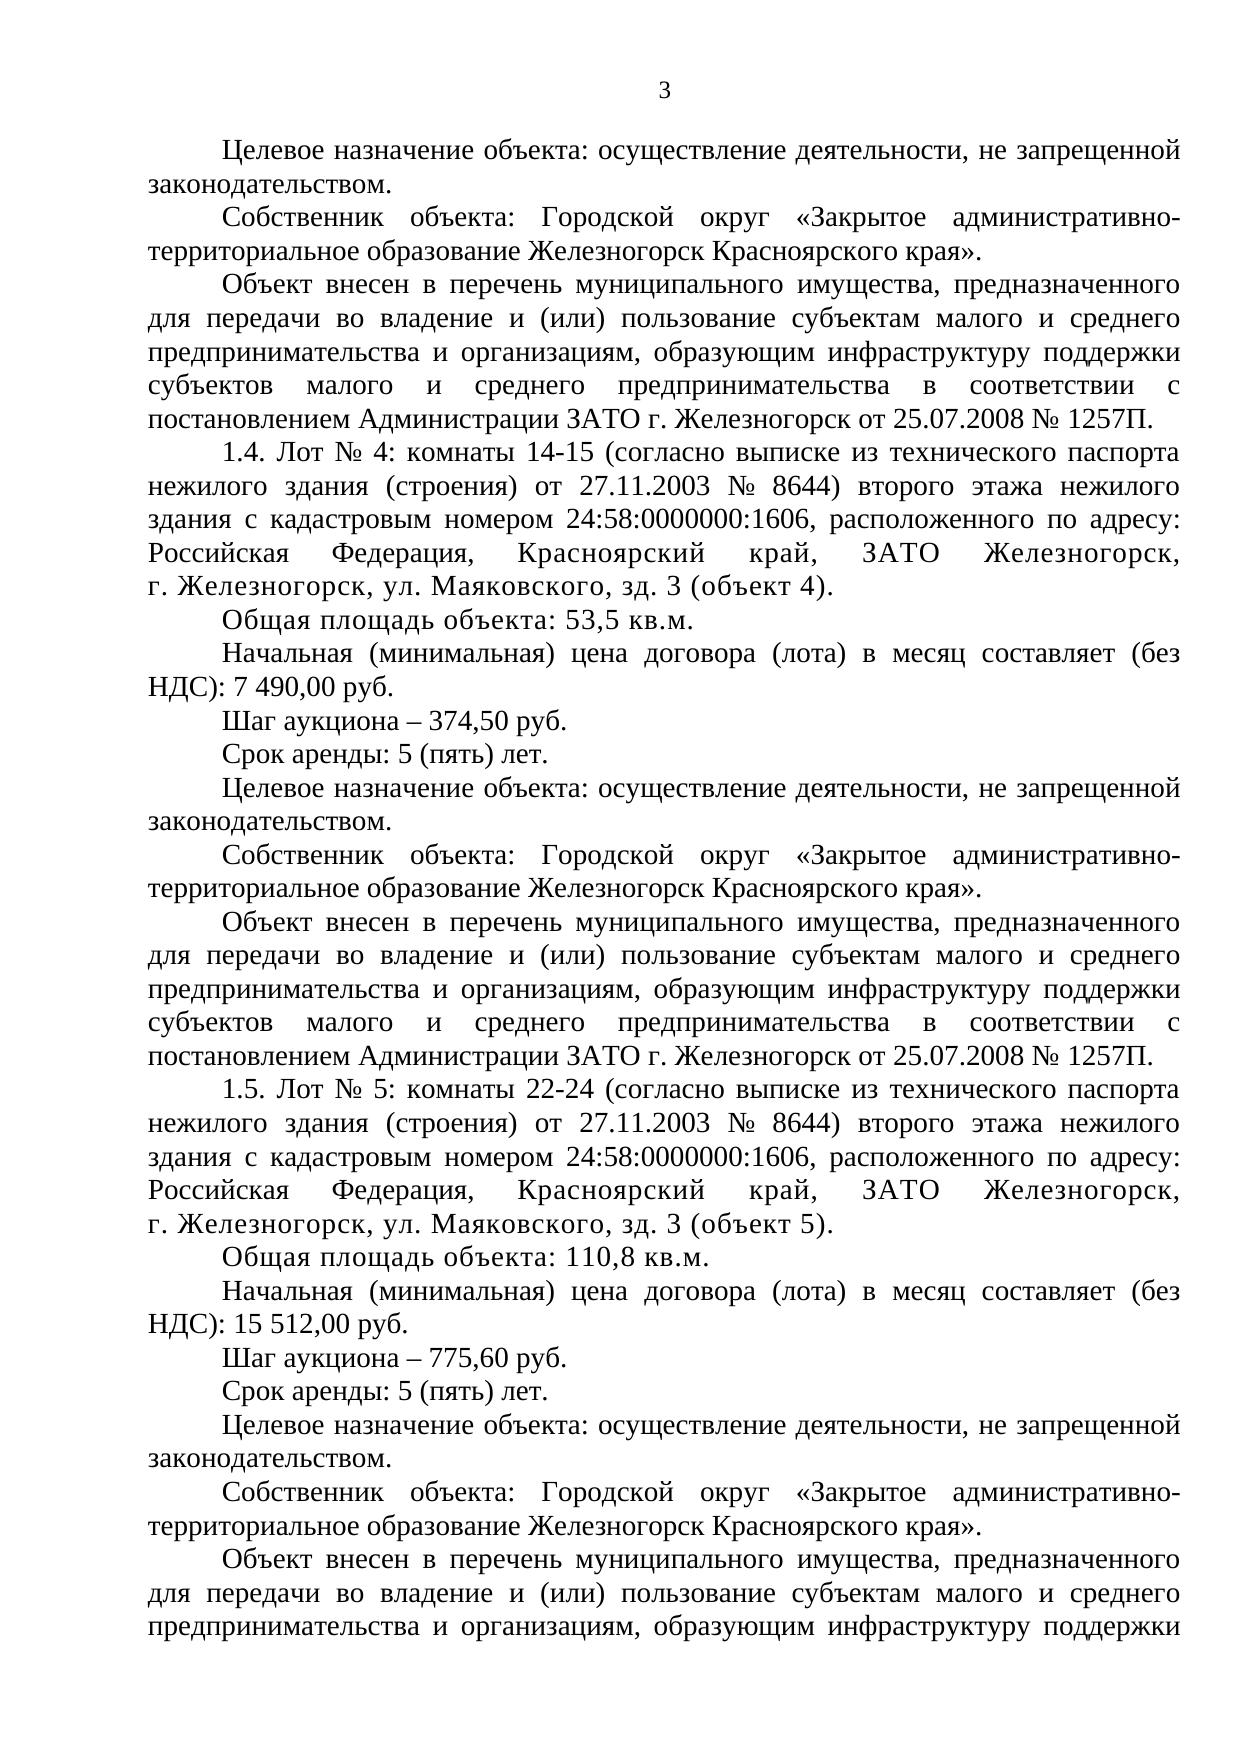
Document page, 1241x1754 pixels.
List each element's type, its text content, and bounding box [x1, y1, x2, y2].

text Целевое назначение объекта: осуществление деятельности, не запрещенной законодательством. [148, 770, 1181, 837]
text Срок аренды: 5 (пять) лет. [148, 1373, 1181, 1407]
text Собственник объекта: Городской округ «Закрытое административно-территориальное образование Железногорск Красноярского края». [148, 199, 1181, 267]
text 1.4. Лот № 4: комнаты 14-15 (согласно выписке из технического паспорта нежилого здания (строения) от 27.11.2003 № 8644) второго этажа нежилого здания с кадастровым номером 24:58:0000000:1606, расположенного по адресу: Российская Федерация, Красноярский край, ЗАТО Железногорск, г. Железногорск, ул. Маяковского, зд. 3 (объект 4). [148, 434, 1181, 602]
text Целевое назначение объекта: осуществление деятельности, не запрещенной законодательством. [148, 132, 1181, 199]
text Срок аренды: 5 (пять) лет. [148, 736, 1181, 770]
text Целевое назначение объекта: осуществление деятельности, не запрещенной законодательством. [148, 1407, 1181, 1474]
text Собственник объекта: Городской округ «Закрытое административно-территориальное образование Железногорск Красноярского края». [148, 837, 1181, 904]
text Начальная (минимальная) цена договора (лота) в месяц составляет (без НДС): 7 490,00 руб. [148, 636, 1181, 703]
text Начальная (минимальная) цена договора (лота) в месяц составляет (без НДС): 15 512,00 руб. [148, 1273, 1181, 1340]
text 1.5. Лот № 5: комнаты 22-24 (согласно выписке из технического паспорта нежилого здания (строения) от 27.11.2003 № 8644) второго этажа нежилого здания с кадастровым номером 24:58:0000000:1606, расположенного по адресу: Российская Федерация, Красноярский край, ЗАТО Железногорск, г. Железногорск, ул. Маяковского, зд. 3 (объект 5). [148, 1072, 1181, 1239]
text Общая площадь объекта: 110,8 кв.м. [148, 1239, 1181, 1273]
text Собственник объекта: Городской округ «Закрытое административно-территориальное образование Железногорск Красноярского края». [148, 1474, 1181, 1541]
text Общая площадь объекта: 53,5 кв.м. [148, 602, 1181, 636]
text Шаг аукциона – 775,60 руб. [148, 1340, 1181, 1373]
text Шаг аукциона – 374,50 руб. [148, 703, 1181, 736]
